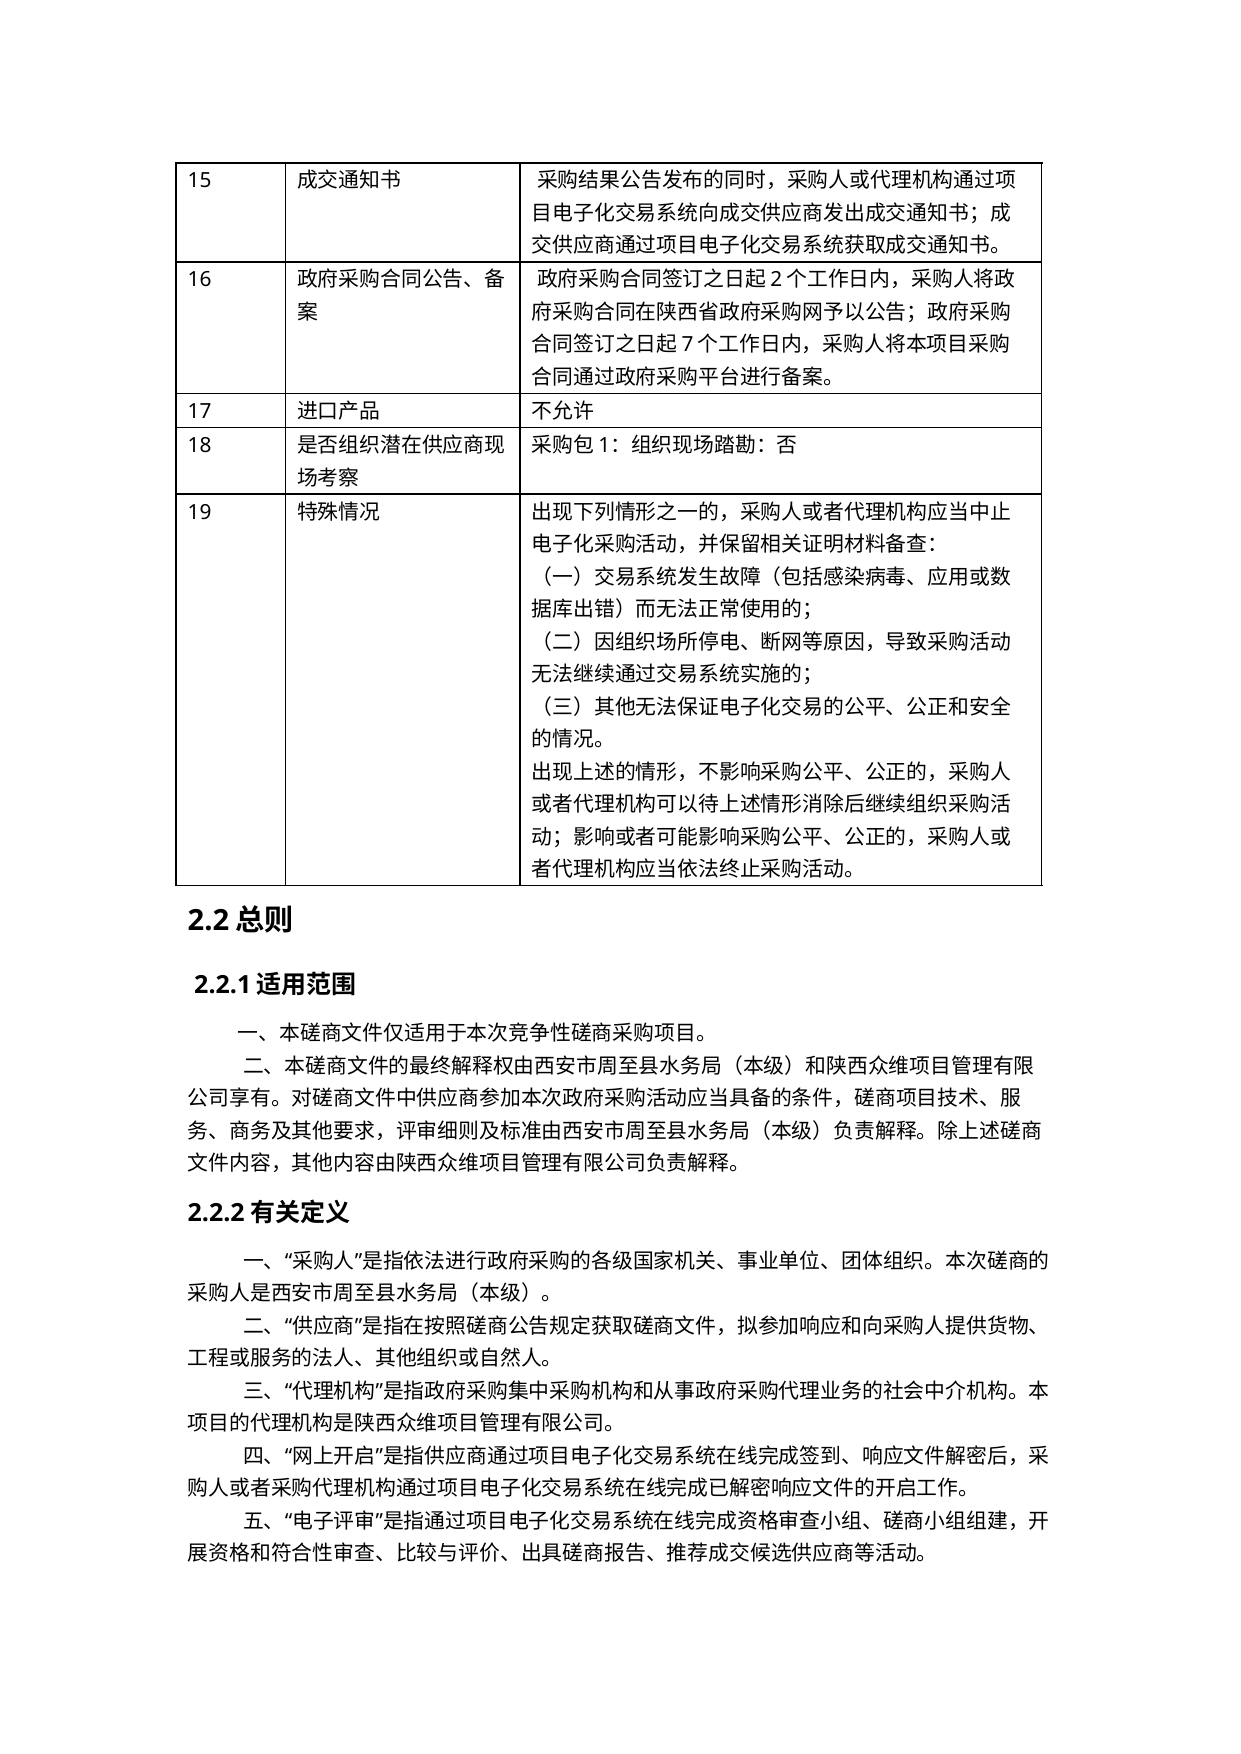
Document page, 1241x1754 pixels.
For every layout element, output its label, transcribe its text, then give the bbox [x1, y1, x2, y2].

table_cell 进口产品 [286, 394, 519, 427]
text 2.2.1适用范围 [187, 951, 1053, 1016]
table_cell 不允许 [521, 394, 1041, 427]
text 2.2.2有关定义 [187, 1179, 1053, 1244]
table_cell 成交通知书 [286, 164, 519, 261]
table_cell 17 [177, 394, 285, 427]
table_cell 16 [177, 263, 285, 393]
table_cell 政府采购合同公告、备案 [286, 263, 519, 393]
text 一、“采购人”是指依法进行政府采购的各级国家机关、事业单位、团体组织。本次磋商的采购人是西安市周至县水务局（本级）。 [187, 1244, 1053, 1309]
text 三、“代理机构”是指政府采购集中采购机构和从事政府采购代理业务的社会中介机构。本项目的代理机构是陕西众维项目管理有限公司。 [187, 1374, 1053, 1439]
table_cell 15 [177, 164, 285, 261]
table_cell 出现下列情形之一的，采购人或者代理机构应当中止电子化采购活动，并保留相关证明材料备查： （一）交易系统发生故障（包括感染病毒、应用或数据库出错）而无法正常使用的； （二）因组织场所停电、断网等原因，导致采购活动无法继续通过交易系统实施的； （三）其他无法保证电子化交易的公平、公正和安全的情况。 出现上述的情形，不影响采购公平、公正的，采购人或者代理机构可以待上述情形消除后继续组织采购活动；影响或者可能影响采购公平、公正的，采购人或者代理机构应当依法终止采购活动。 [521, 495, 1041, 885]
table_cell 采购包1：组织现场踏勘：否 [521, 428, 1041, 493]
text 五、“电子评审”是指通过项目电子化交易系统在线完成资格审查小组、磋商小组组建，开展资格和符合性审查、比较与评价、出具磋商报告、推荐成交候选供应商等活动。 [187, 1504, 1053, 1569]
table_cell 特殊情况 [286, 495, 519, 885]
table_cell 政府采购合同签订之日起2个工作日内，采购人将政府采购合同在陕西省政府采购网予以公告；政府采购合同签订之日起7个工作日内，采购人将本项目采购合同通过政府采购平台进行备案。 [521, 263, 1041, 393]
table_cell 是否组织潜在供应商现场考察 [286, 428, 519, 493]
text 二、“供应商”是指在按照磋商公告规定获取磋商文件，拟参加响应和向采购人提供货物、工程或服务的法人、其他组织或自然人。 [187, 1309, 1053, 1374]
text 一、本磋商文件仅适用于本次竞争性磋商采购项目。 [187, 1016, 1053, 1049]
table_cell 19 [177, 495, 285, 885]
text 2.2总则 [187, 886, 1053, 951]
text 四、“网上开启”是指供应商通过项目电子化交易系统在线完成签到、响应文件解密后，采购人或者采购代理机构通过项目电子化交易系统在线完成已解密响应文件的开启工作。 [187, 1439, 1053, 1504]
table_cell 18 [177, 428, 285, 493]
text 二、本磋商文件的最终解释权由西安市周至县水务局（本级）和陕西众维项目管理有限公司享有。对磋商文件中供应商参加本次政府采购活动应当具备的条件，磋商项目技术、服务、商务及其他要求，评审细则及标准由西安市周至县水务局（本级）负责解释。除上述磋商文件内容，其他内容由陕西众维项目管理有限公司负责解释。 [187, 1049, 1053, 1179]
table_cell 采购结果公告发布的同时，采购人或代理机构通过项目电子化交易系统向成交供应商发出成交通知书；成交供应商通过项目电子化交易系统获取成交通知书。 [521, 164, 1041, 261]
